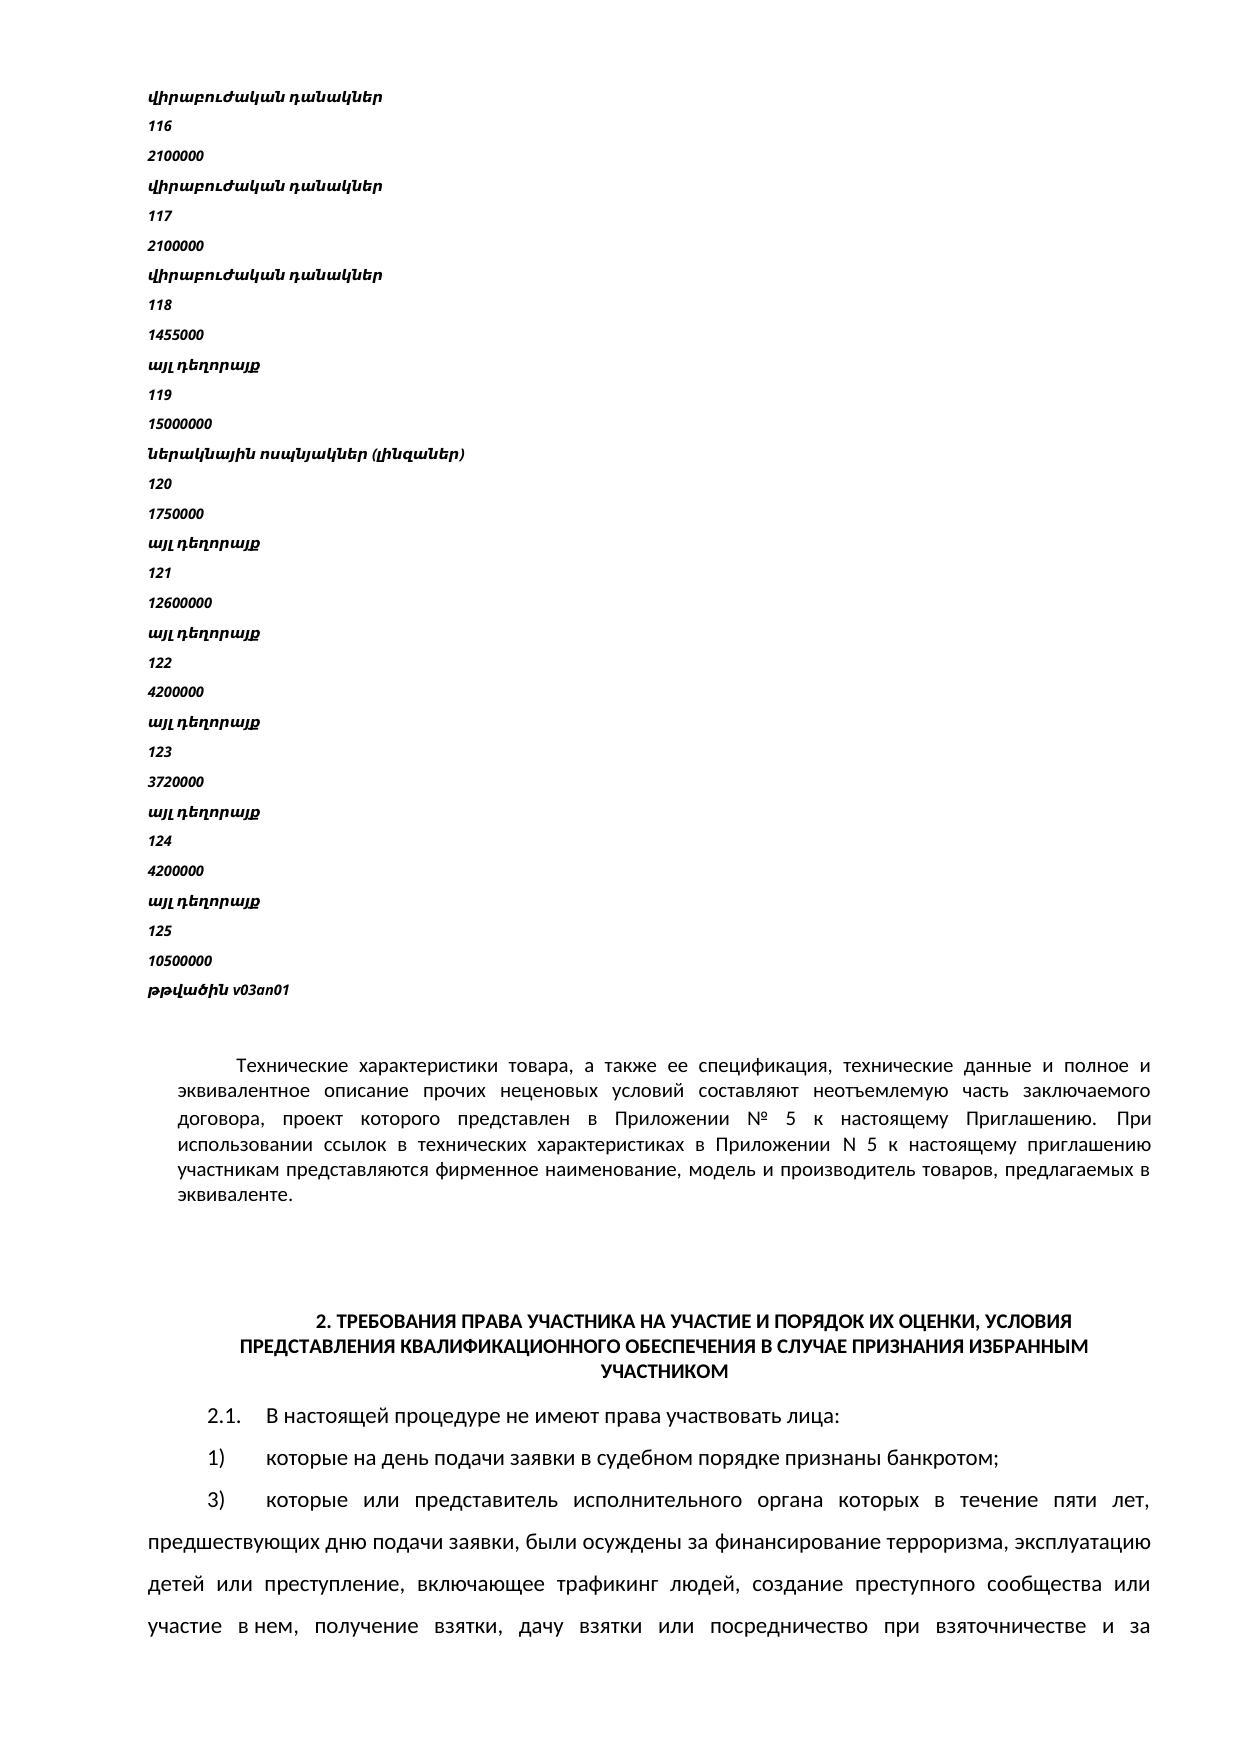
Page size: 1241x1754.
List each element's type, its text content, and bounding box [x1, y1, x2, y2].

text Технические характеристики товара, а также ее спецификация, технические данные и полное и эквивалентное описание прочих неценовых условий составляют неотъемлемую часть заключаемого договора, проект которого представлен в Приложении № 5 к настоящему Приглашению. При использовании ссылок в технических характеристиках в Приложении N 5 к настоящему приглашению участникам представляются фирменное наименование, модель и производитель товаров, предлагаемых в эквиваленте. [177, 1052, 1152, 1207]
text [148, 1485, 1152, 1639]
text 1) которые на день подачи заявки в судебном порядке признаны банкротом; [148, 1443, 1152, 1471]
text 2.1. В настоящей процедуре не имеют права участвовать лица: [148, 1401, 1152, 1429]
text 2. ТРЕБОВАНИЯ ПРАВА УЧАСТНИКА НА УЧАСТИЕ И ПОРЯДОК ИХ ОЦЕНКИ, УСЛОВИЯ ПРЕДСТАВЛЕНИЯ КВАЛИФИКАЦИОННОГО ОБЕСПЕЧЕНИЯ В СЛУЧАЕ ПРИЗНАНИЯ ИЗБРАННЫМ УЧАСТНИКОМ [177, 1308, 1152, 1384]
